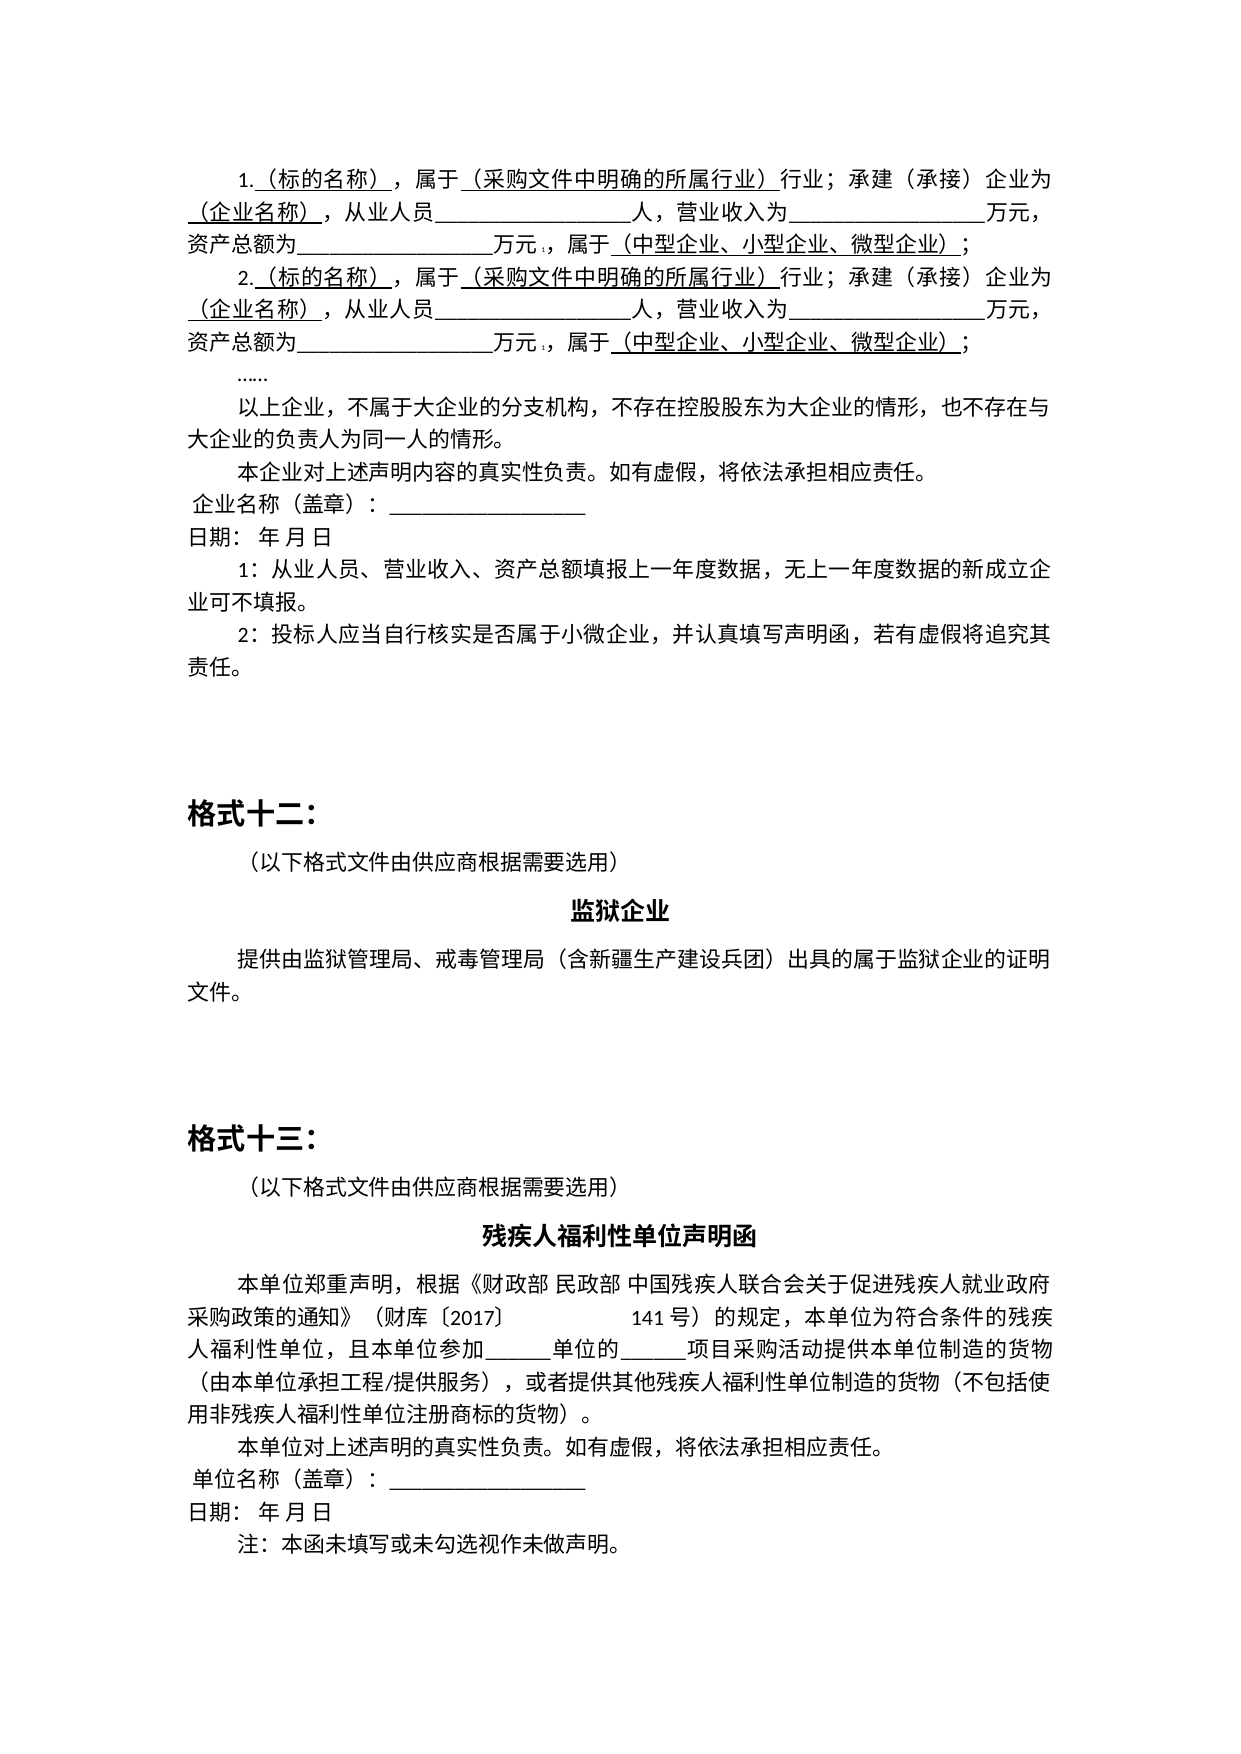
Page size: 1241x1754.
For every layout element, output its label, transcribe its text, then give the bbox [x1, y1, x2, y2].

text …… [187, 357, 1053, 389]
text 本单位对上述声明的真实性负责。如有虚假，将依法承担相应责任。 [187, 1429, 1053, 1462]
text 提供由监狱管理局、戒毒管理局（含新疆生产建设兵团）出具的属于监狱企业的证明文件。 [187, 942, 1053, 1007]
text 企业名称（盖章）：__________________ [187, 487, 1053, 519]
text 单位名称（盖章）：__________________ [187, 1462, 1053, 1494]
text 1：从业人员、营业收入、资产总额填报上一年度数据，无上一年度数据的新成立企业可不填报。 [187, 552, 1053, 617]
text 1.（标的名称），属于（采购文件中明确的所属行业）行业；承建（承接）企业为（企业名称），从业人员__________________人，营业收入为__________________万元，资产总额为__________________万元1，属于（中型企业、小型企业、微型企业）； [187, 162, 1053, 259]
text 残疾人福利性单位声明函 [187, 1202, 1053, 1267]
text （以下格式文件由供应商根据需要选用） [187, 844, 1053, 877]
text 本单位郑重声明，根据《财政部 民政部 中国残疾人联合会关于促进残疾人就业政府采购政策的通知》（财库〔2017〕 141号）的规定，本单位为符合条件的残疾人福利性单位，且本单位参加______单位的______项目采购活动提供本单位制造的货物（由本单位承担工程/提供服务），或者提供其他残疾人福利性单位制造的货物（不包括使用非残疾人福利性单位注册商标的货物）。 [187, 1267, 1053, 1429]
text 以上企业，不属于大企业的分支机构，不存在控股股东为大企业的情形，也不存在与大企业的负责人为同一人的情形。 [187, 389, 1053, 454]
text 日期： 年 月 日 [187, 1494, 1053, 1527]
text 格式十二： [187, 779, 1053, 844]
text 监狱企业 [187, 877, 1053, 942]
text 注：本函未填写或未勾选视作未做声明。 [187, 1527, 1053, 1559]
text 2：投标人应当自行核实是否属于小微企业，并认真填写声明函，若有虚假将追究其责任。 [187, 617, 1053, 682]
text 本企业对上述声明内容的真实性负责。如有虚假，将依法承担相应责任。 [187, 454, 1053, 487]
text 格式十三： [187, 1104, 1053, 1169]
text （以下格式文件由供应商根据需要选用） [187, 1169, 1053, 1202]
text 日期： 年 月 日 [187, 519, 1053, 552]
text 2.（标的名称），属于（采购文件中明确的所属行业）行业；承建（承接）企业为（企业名称），从业人员__________________人，营业收入为__________________万元，资产总额为__________________万元1，属于（中型企业、小型企业、微型企业）； [187, 259, 1053, 357]
